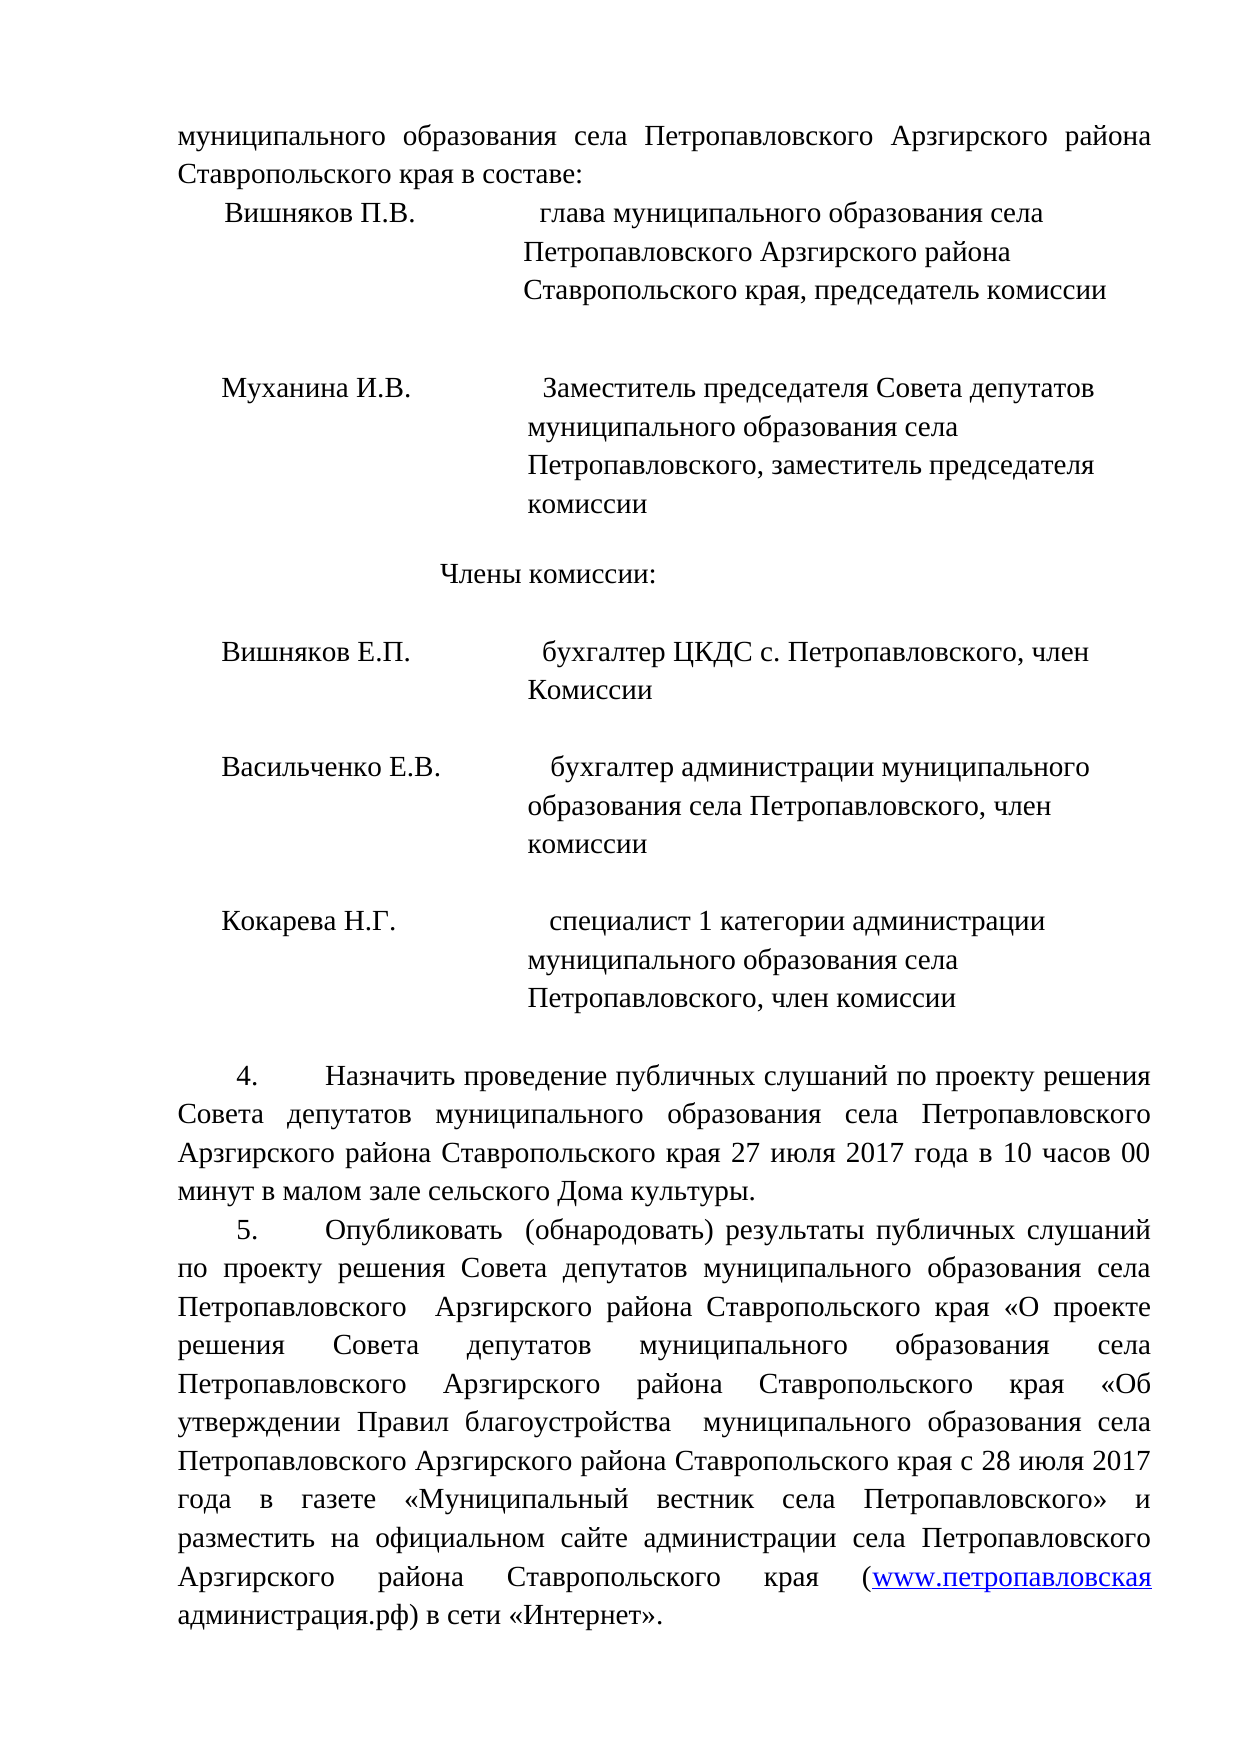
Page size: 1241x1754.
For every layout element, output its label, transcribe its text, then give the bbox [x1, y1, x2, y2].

text Муханина И.В. Заместитель председателя Совета депутатов [177, 370, 1152, 404]
list Вишняков П.В. глава муниципального образования села [224, 195, 1152, 229]
list Ставропольского края, председатель комиссии [224, 272, 1152, 306]
text Комиссии [177, 672, 1152, 706]
text комиссии [177, 486, 1152, 519]
text Петропавловского, заместитель председателя [177, 447, 1152, 481]
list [177, 118, 1152, 190]
text Вишняков Е.П. бухгалтер ЦКДС с. Петропавловского, член [177, 634, 1152, 667]
text образования села Петропавловского, член [177, 788, 1152, 821]
list Опубликовать (обнародовать) результаты публичных слушаний по проекту решения Совета депутатов муниципального образования села Петропавловского Арзгирского района Ставропольского края «О проекте решения Совета депутатов муниципального образования села Петропавловского Арзгирского района Ставропольского края «Об утверждении Правил благоустройства муниципального образования села Петропавловского Арзгирского района Ставропольского края с 28 июля 2017 года в газете «Муниципальный вестник села Петропавловского» и разместить на официальном сайте администрации села Петропавловского Арзгирского района Ставропольского края (www.петропавловская администрация.рф) в сети «Интернет». [177, 1212, 1152, 1631]
text Петропавловского, член комиссии [177, 981, 1152, 1014]
text муниципального образования села [177, 942, 1152, 976]
text муниципального образования села [177, 409, 1152, 442]
list Назначить проведение публичных слушаний по проекту решения Совета депутатов муниципального образования села Петропавловского Арзгирского района Ставропольского края 27 июля 2017 года в 10 часов 00 минут в малом зале сельского Дома культуры. [177, 1058, 1152, 1207]
text Васильченко Е.В. бухгалтер администрации муниципального [177, 749, 1152, 783]
text комиссии [177, 826, 1152, 860]
text Члены комиссии: [177, 557, 1152, 590]
list Петропавловского Арзгирского района [224, 234, 1152, 267]
text Кокарева Н.Г. специалист 1 категории администрации [177, 903, 1152, 937]
